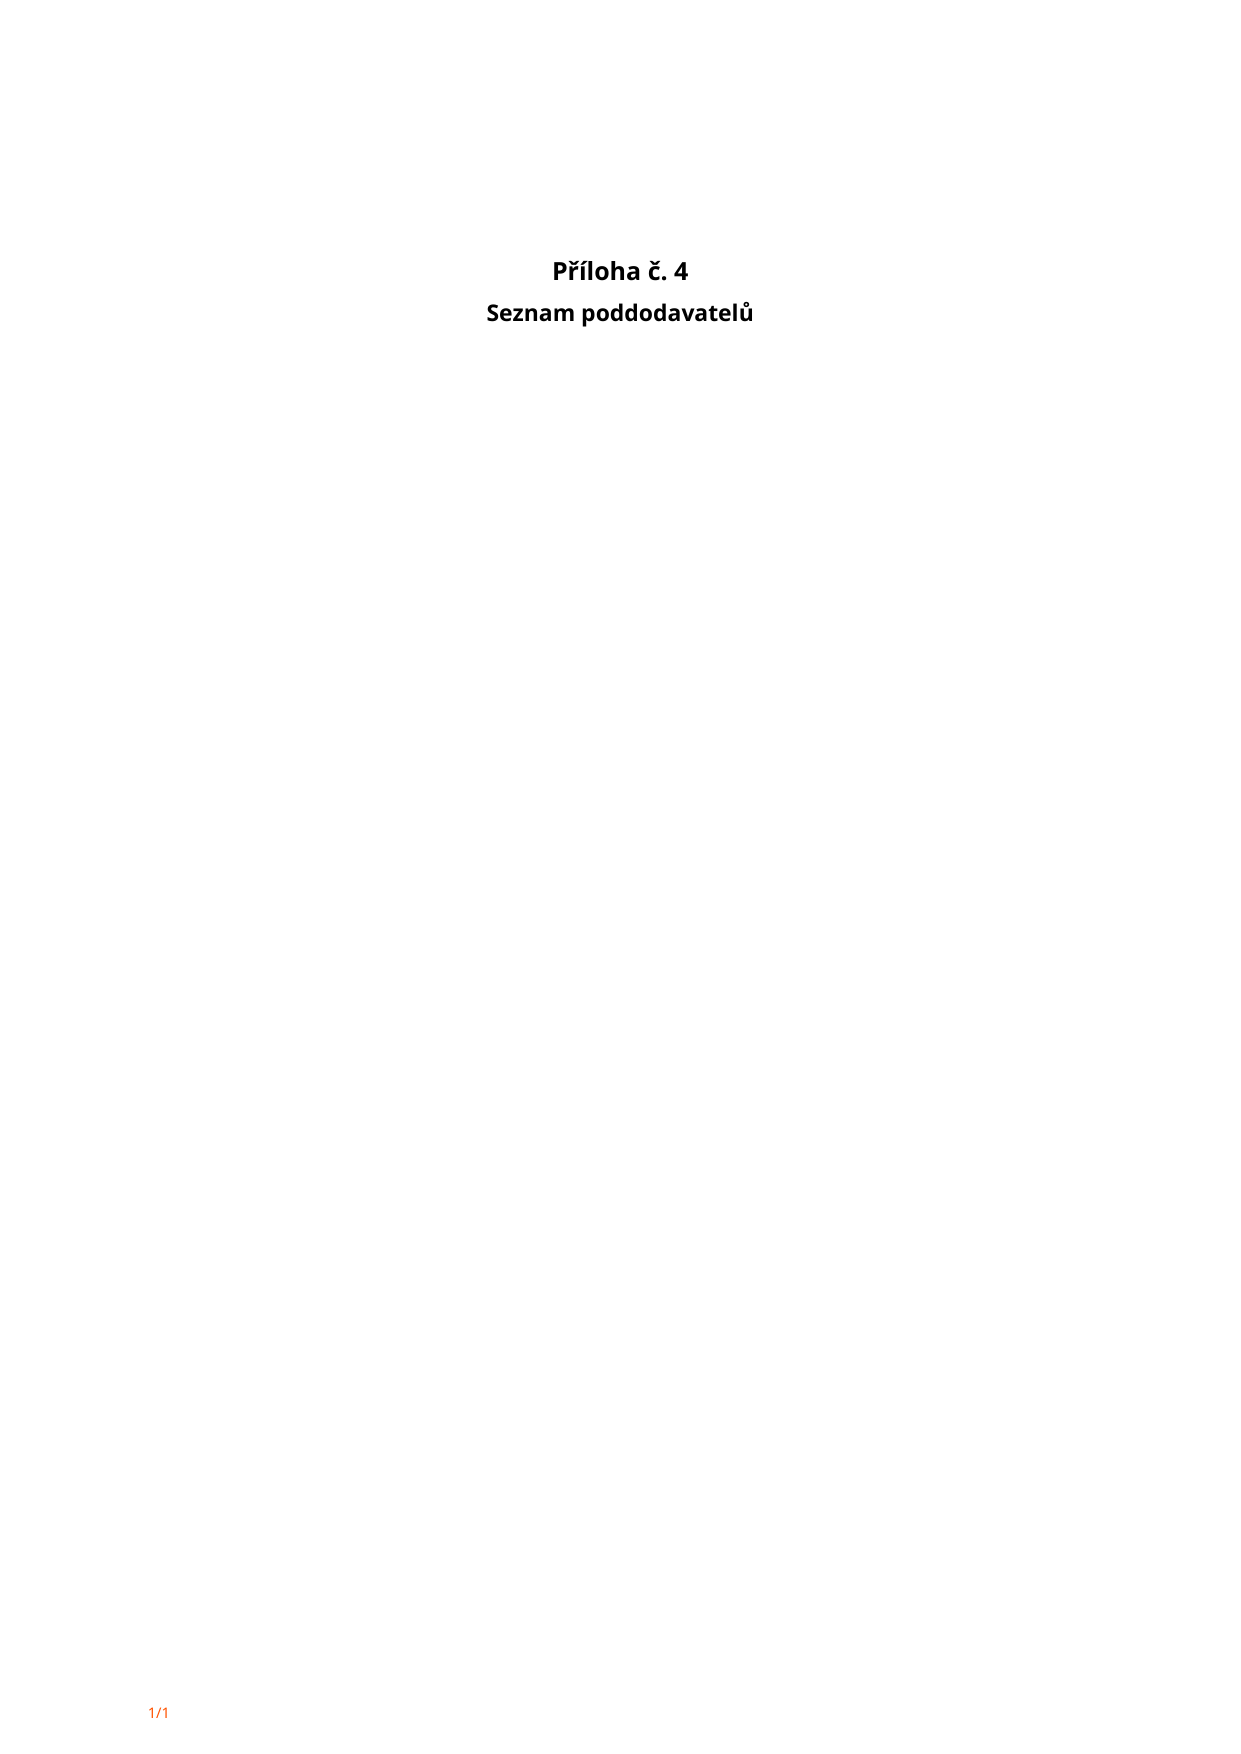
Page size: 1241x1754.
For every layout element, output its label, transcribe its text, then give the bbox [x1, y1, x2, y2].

text Seznam poddodavatelů [148, 298, 1093, 328]
text Příloha č. 4 [148, 257, 1093, 286]
